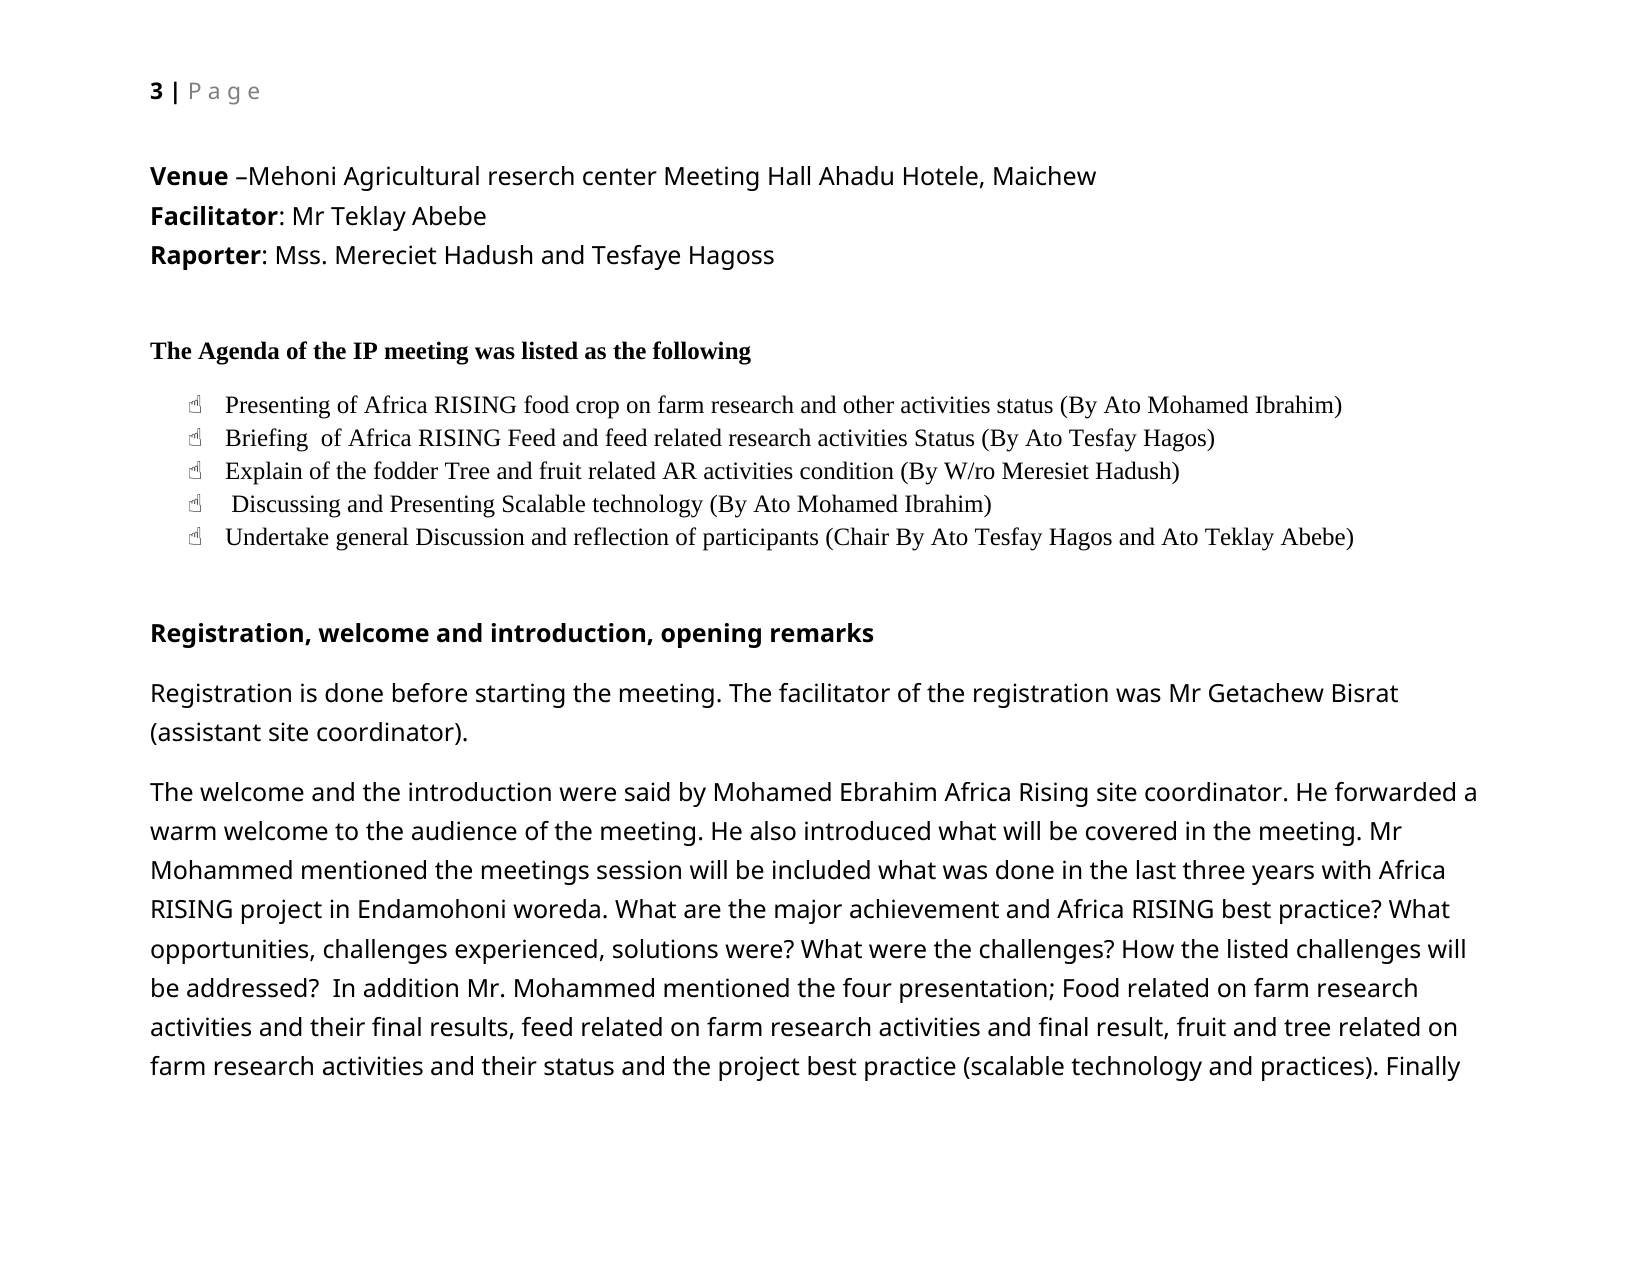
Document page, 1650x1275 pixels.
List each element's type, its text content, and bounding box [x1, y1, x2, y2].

text The Agenda of the IP meeting was listed as the following [150, 336, 1500, 365]
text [150, 774, 1500, 1083]
text Venue –Mehoni Agricultural reserch center Meeting Hall Ahadu Hotele, Maichew [150, 159, 1500, 193]
text Raporter: Mss. Mereciet Hadush and Tesfaye Hagoss [150, 237, 1500, 271]
list Briefing of Africa RISING Feed and feed related research activities Status (By Ato Tesfay Hagos) [187, 423, 1500, 452]
list Undertake general Discussion and reflection of participants (Chair By Ato Tesfay Hagos and Ato Teklay Abebe) [187, 522, 1500, 551]
text Registration, welcome and introduction, opening remarks [150, 615, 1500, 649]
list Discussing and Presenting Scalable technology (By Ato Mohamed Ibrahim) [187, 489, 1500, 518]
text Facilitator: Mr Teklay Abebe [150, 198, 1500, 232]
list Presenting of Africa RISING food crop on farm research and other activities status (By Ato Mohamed Ibrahim) [187, 390, 1500, 419]
text Registration is done before starting the meeting. The facilitator of the registration was Mr Getachew Bisrat (assistant site coordinator). [150, 675, 1500, 749]
list Explain of the fodder Tree and fruit related AR activities condition (By W/ro Meresiet Hadush) [187, 456, 1500, 485]
